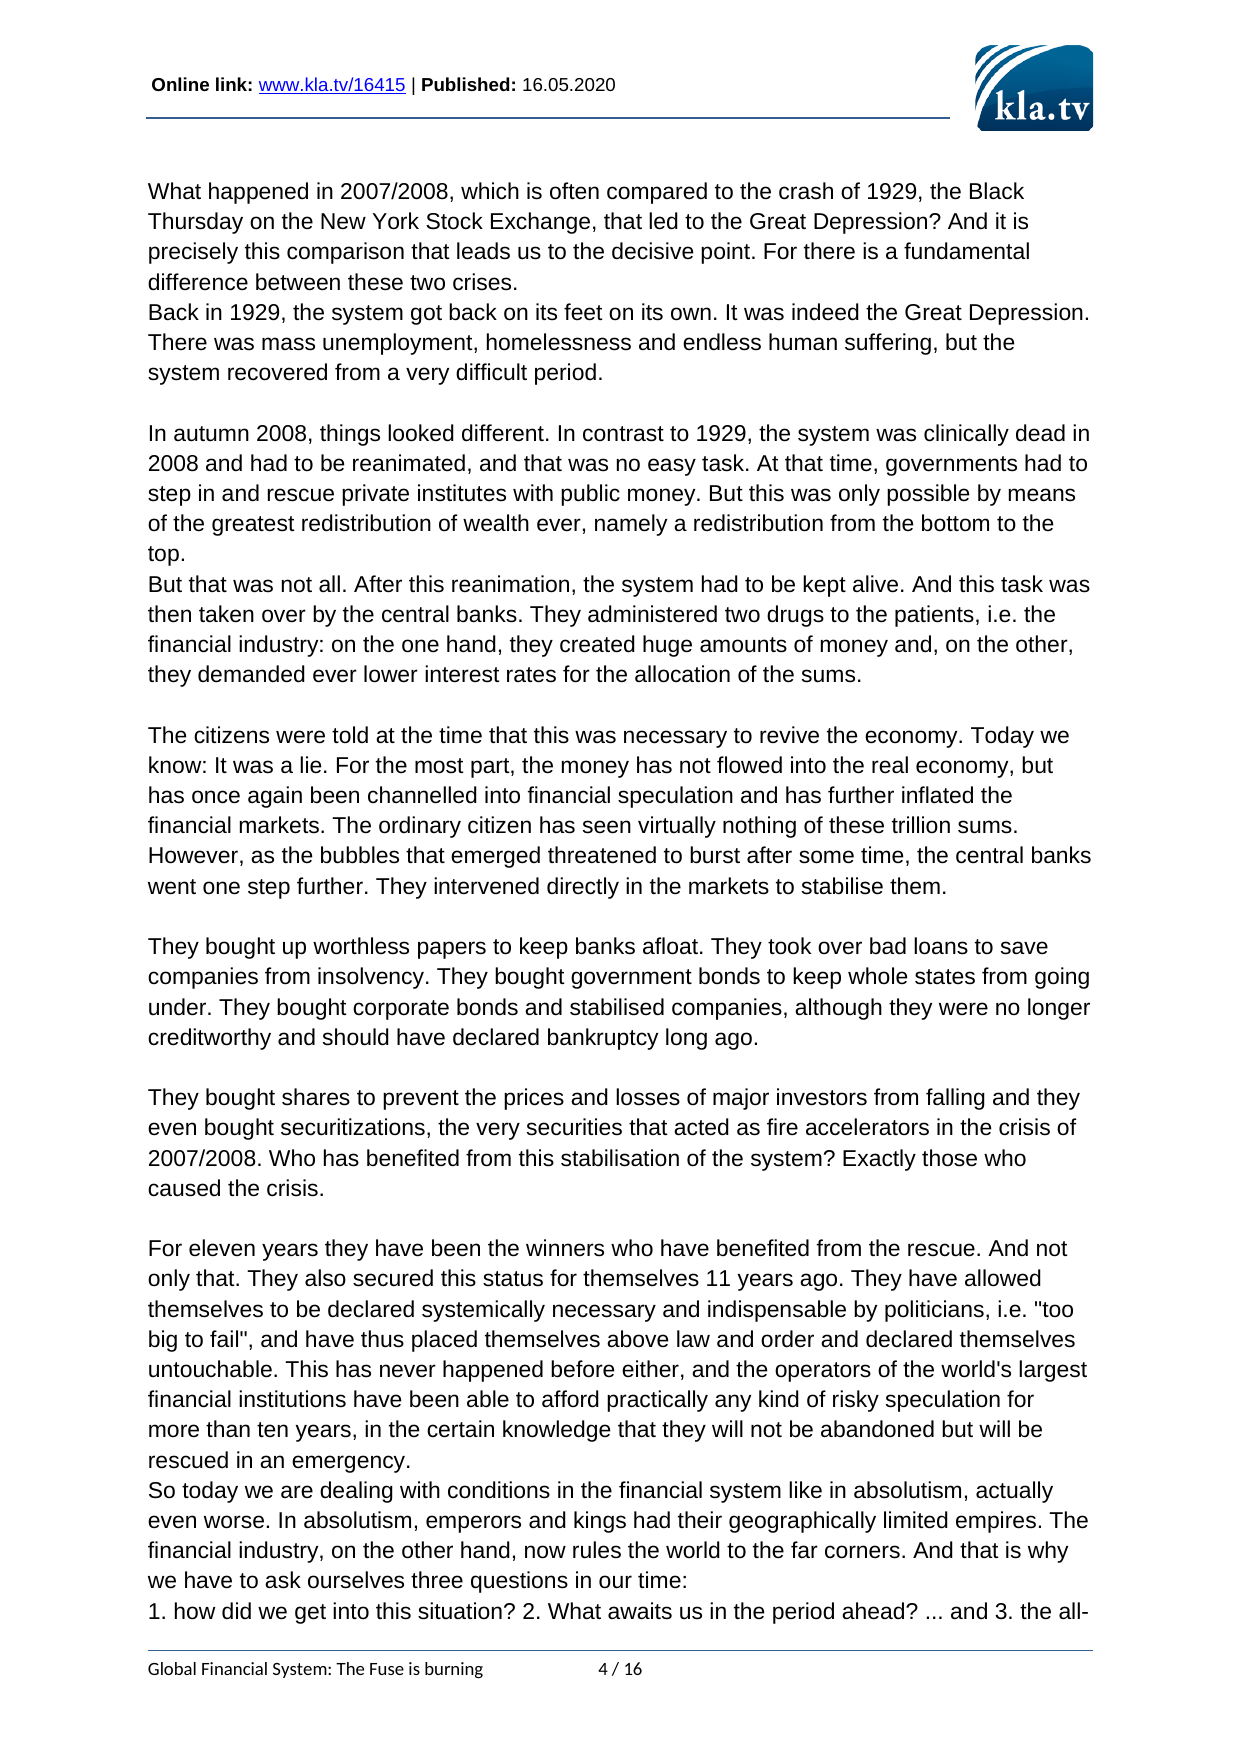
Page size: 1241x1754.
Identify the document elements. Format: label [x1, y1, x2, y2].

text [148, 148, 1093, 1624]
